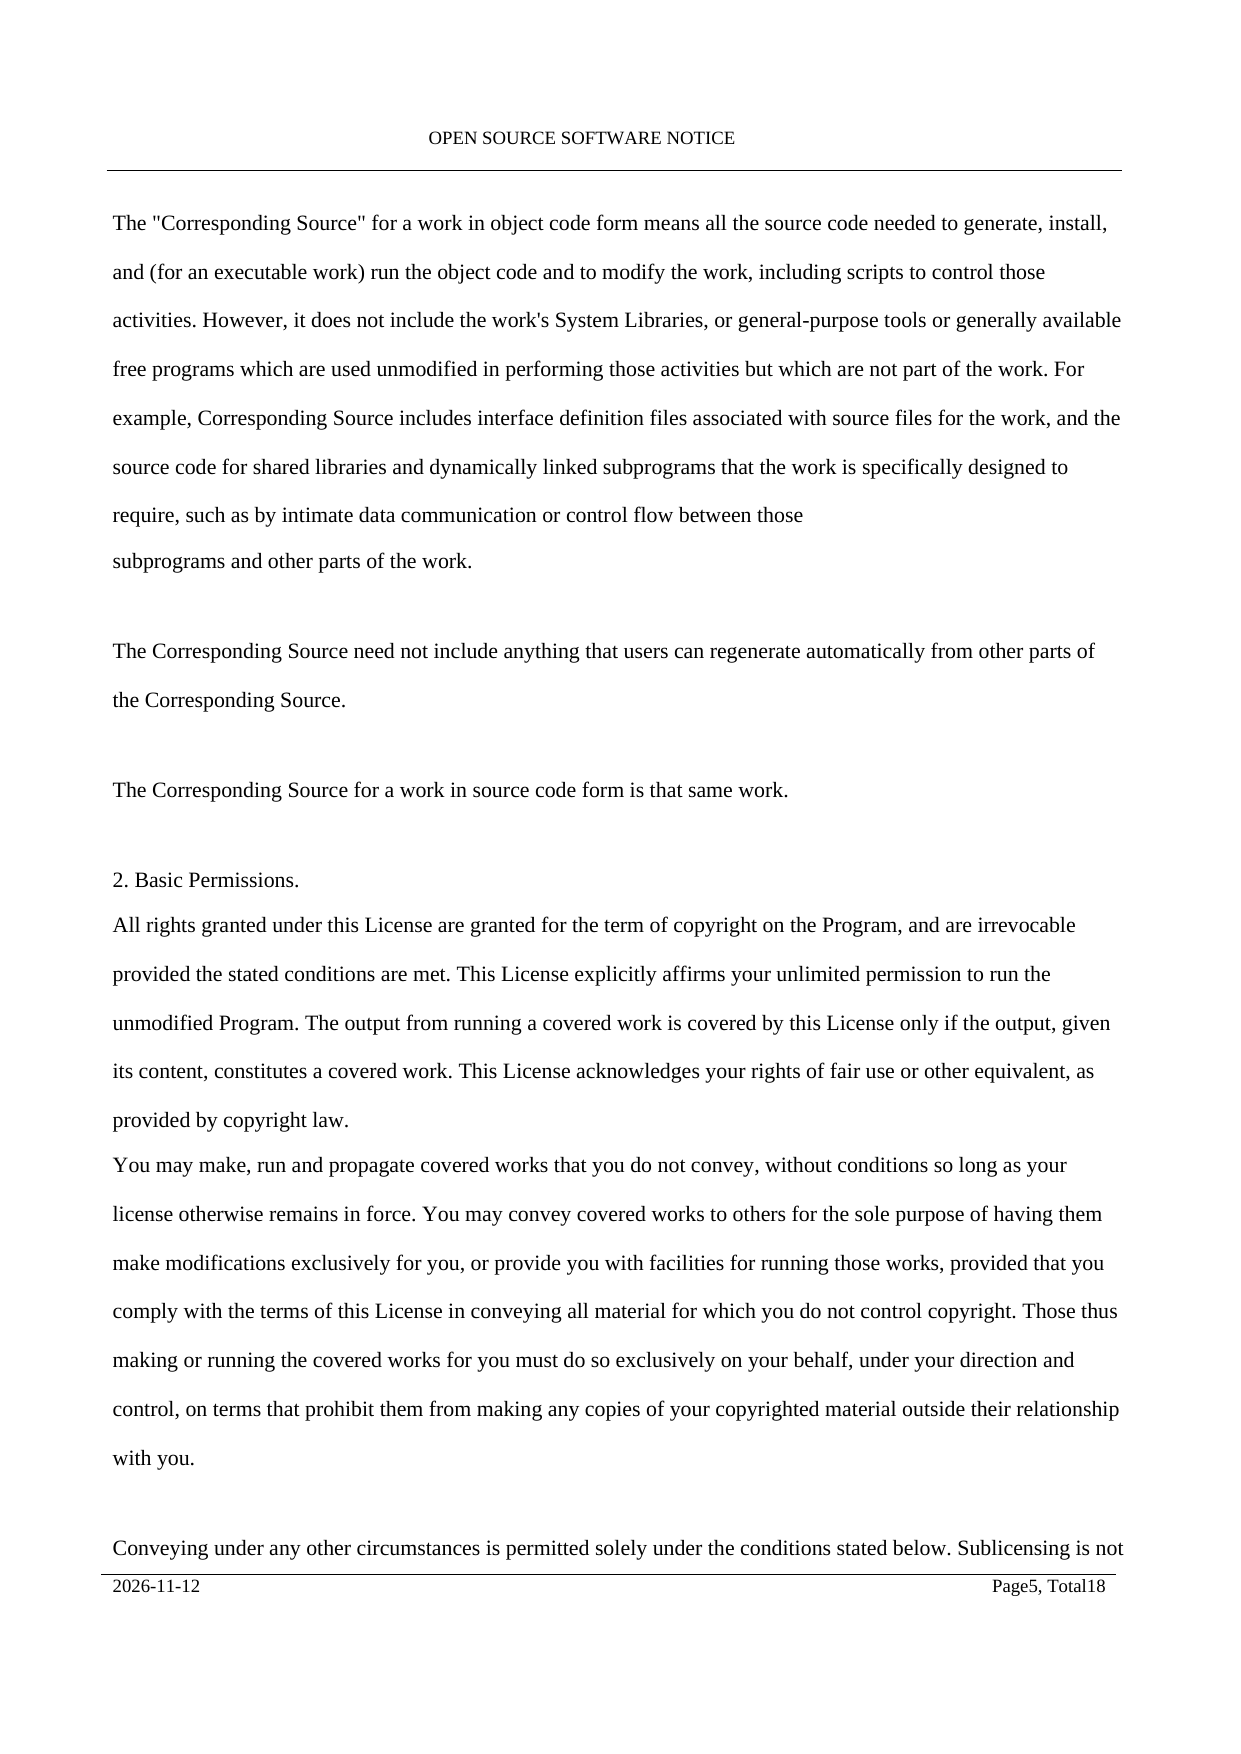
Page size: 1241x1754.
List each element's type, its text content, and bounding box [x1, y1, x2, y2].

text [112, 1531, 1128, 1564]
text subprograms and other parts of the work. [112, 544, 1128, 576]
text The "Corresponding Source" for a work in object code form means all the source code needed to generate, install, and (for an executable work) run the object code and to modify the work, including scripts to control those activities. However, it does not include the work's System Libraries, or general-purpose tools or generally available free programs which are used unmodified in performing those activities but which are not part of the work. For example, Corresponding Source includes interface definition files associated with source files for the work, and the source code for shared libraries and dynamically linked subprograms that the work is specifically designed to require, such as by intimate data communication or control flow between those [112, 206, 1128, 531]
text The Corresponding Source need not include anything that users can regenerate automatically from other parts of the Corresponding Source. [112, 634, 1128, 715]
text You may make, run and propagate covered works that you do not convey, without conditions so long as your license otherwise remains in force. You may convey covered works to others for the sole purpose of having them make modifications exclusively for you, or provide you with facilities for running those works, provided that you comply with the terms of this License in conveying all material for which you do not control copyright. Those thus making or running the covered works for you must do so exclusively on your behalf, under your direction and control, on terms that prohibit them from making any copies of your copyrighted material outside their relationship with you. [112, 1148, 1128, 1473]
text The Corresponding Source for a work in source code form is that same work. [112, 773, 1128, 806]
text All rights granted under this License are granted for the term of copyright on the Program, and are irrevocable provided the stated conditions are met. This License explicitly affirms your unlimited permission to run the unmodified Program. The output from running a covered work is covered by this License only if the output, given its content, constitutes a covered work. This License acknowledges your rights of fair use or other equivalent, as provided by copyright law. [112, 908, 1128, 1136]
text 2. Basic Permissions. [112, 863, 1128, 896]
